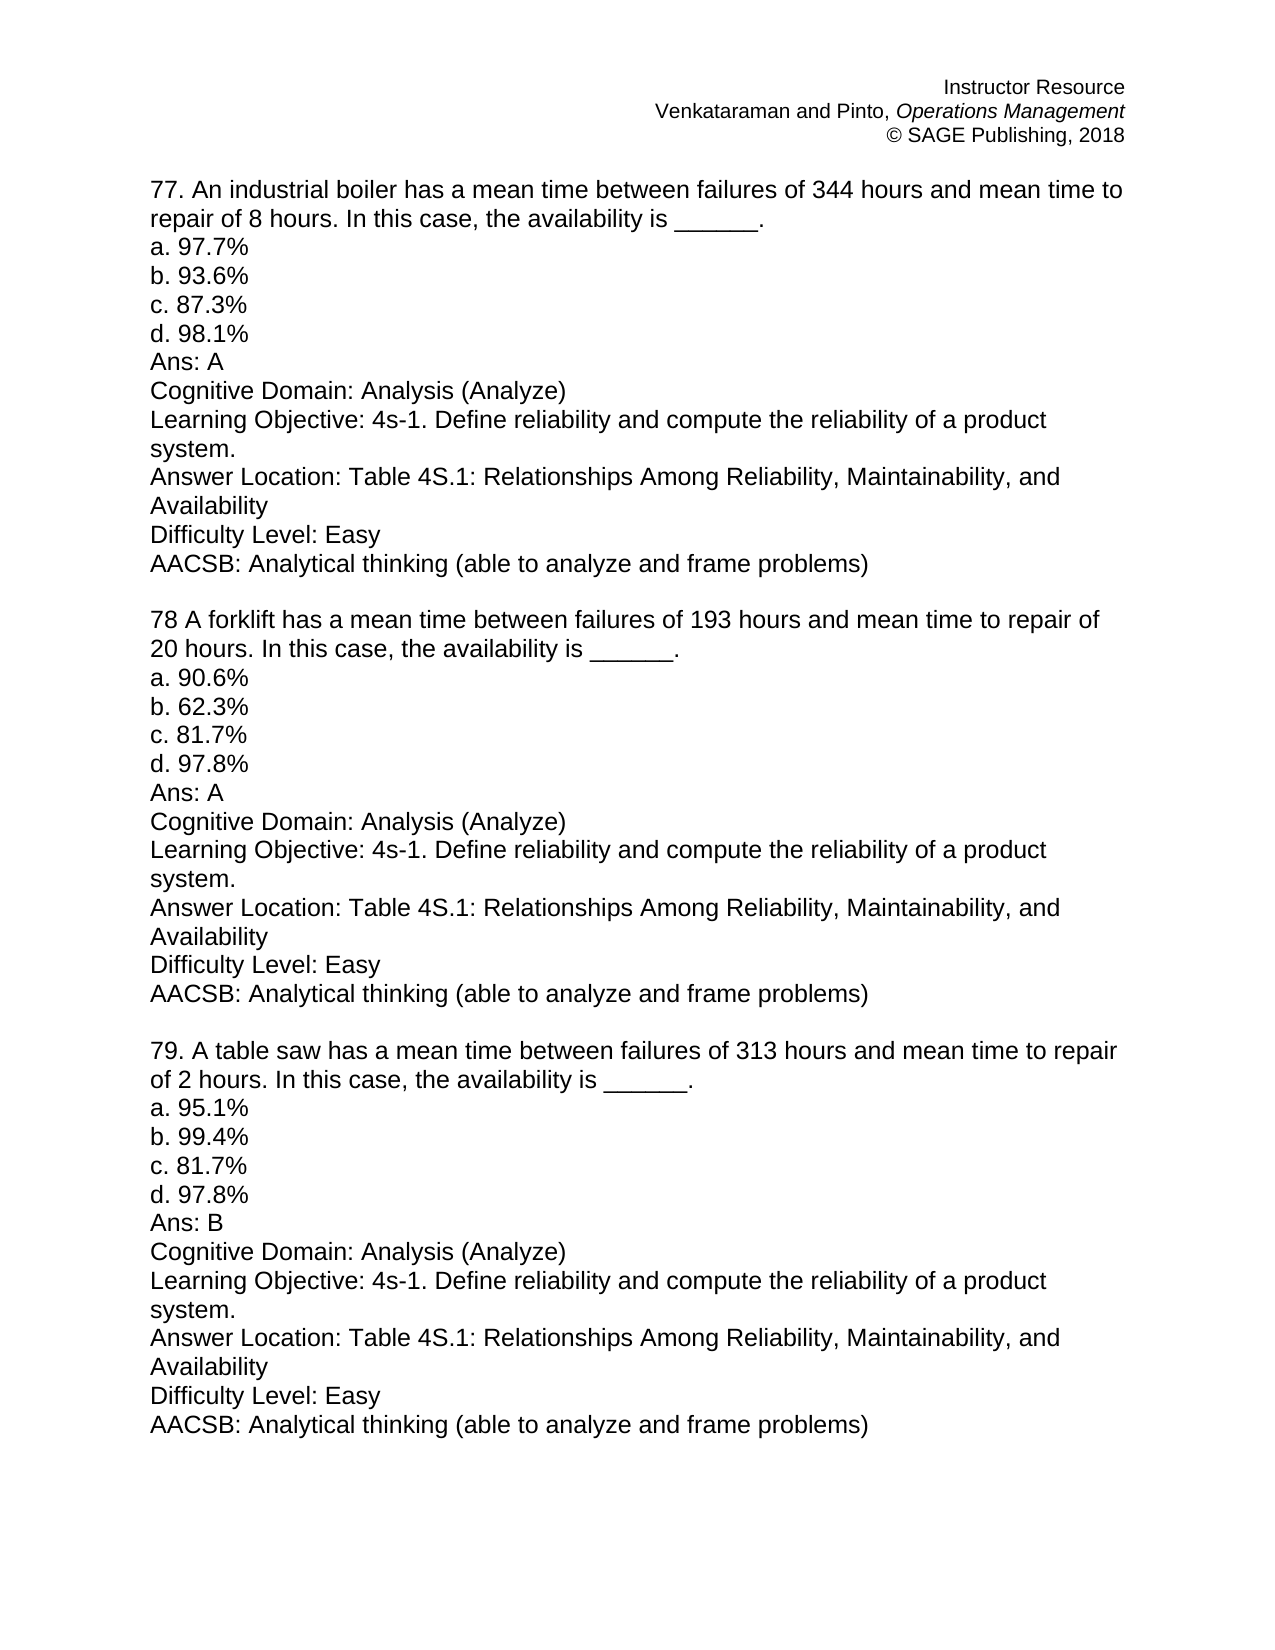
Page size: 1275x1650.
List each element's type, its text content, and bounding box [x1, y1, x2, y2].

text Learning Objective: 4s-1. Define reliability and compute the reliability of a product system. [150, 1266, 1125, 1323]
text a. 97.7% [150, 232, 1125, 261]
text Learning Objective: 4s-1. Define reliability and compute the reliability of a product system. [150, 835, 1125, 893]
text Difficulty Level: Easy [150, 1381, 1125, 1410]
text Cognitive Domain: Analysis (Analyze) [150, 1237, 1125, 1266]
text Answer Location: Table 4S.1: Relationships Among Reliability, Maintainability, and Availability [150, 462, 1125, 520]
text Cognitive Domain: Analysis (Analyze) [150, 807, 1125, 835]
text a. 95.1% [150, 1093, 1125, 1122]
text 79. A table saw has a mean time between failures of 313 hours and mean time to repair of 2 hours. In this case, the availability is ______. [150, 1036, 1125, 1093]
text Ans: B [150, 1208, 1125, 1237]
text c. 87.3% [150, 290, 1125, 319]
text a. 90.6% [150, 663, 1125, 692]
text 78 A forklift has a mean time between failures of 193 hours and mean time to repair of 20 hours. In this case, the availability is ______. [150, 605, 1125, 663]
text Answer Location: Table 4S.1: Relationships Among Reliability, Maintainability, and Availability [150, 893, 1125, 950]
text d. 97.8% [150, 1180, 1125, 1208]
text AACSB: Analytical thinking (able to analyze and frame problems) [150, 549, 1125, 577]
text 77. An industrial boiler has a mean time between failures of 344 hours and mean time to repair of 8 hours. In this case, the availability is ______. [150, 175, 1125, 232]
text Learning Objective: 4s-1. Define reliability and compute the reliability of a product system. [150, 405, 1125, 462]
text AACSB: Analytical thinking (able to analyze and frame problems) [150, 1410, 1125, 1438]
text Difficulty Level: Easy [150, 950, 1125, 979]
text Ans: A [150, 347, 1125, 376]
text Cognitive Domain: Analysis (Analyze) [150, 376, 1125, 405]
text Answer Location: Table 4S.1: Relationships Among Reliability, Maintainability, and Availability [150, 1323, 1125, 1381]
text AACSB: Analytical thinking (able to analyze and frame problems) [150, 979, 1125, 1008]
text c. 81.7% [150, 720, 1125, 749]
text Difficulty Level: Easy [150, 520, 1125, 549]
text b. 93.6% [150, 261, 1125, 290]
text Ans: A [150, 778, 1125, 807]
text d. 97.8% [150, 749, 1125, 778]
text d. 98.1% [150, 319, 1125, 347]
text b. 62.3% [150, 692, 1125, 720]
text b. 99.4% [150, 1122, 1125, 1151]
text c. 81.7% [150, 1151, 1125, 1180]
